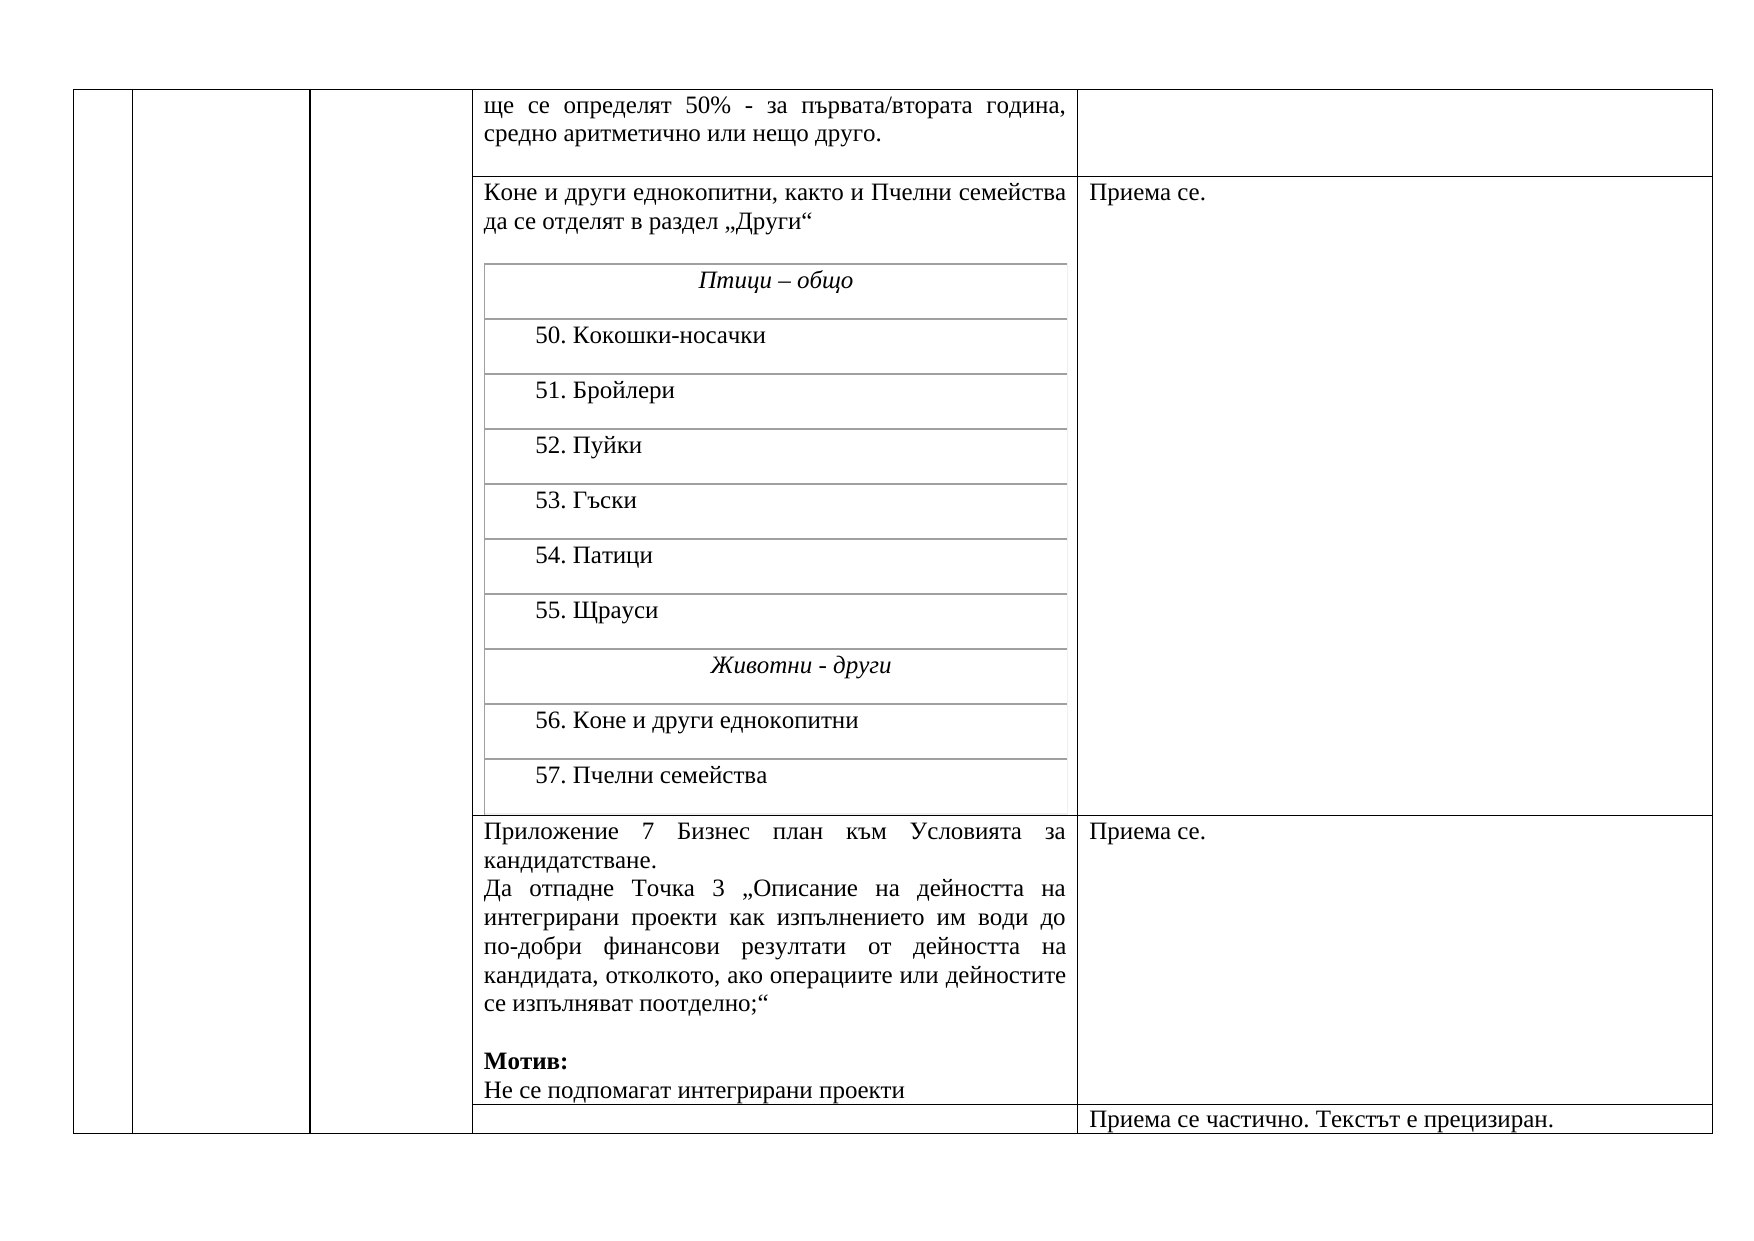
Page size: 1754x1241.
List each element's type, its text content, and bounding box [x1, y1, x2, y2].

table_cell Приема се. [1078, 816, 1712, 1103]
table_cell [1078, 90, 1712, 176]
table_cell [1078, 1105, 1712, 1133]
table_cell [473, 90, 1077, 176]
table_cell Коне и други еднокопитни, както и Пчелни семейства да се отделят в раздел „Други“ [473, 177, 1077, 815]
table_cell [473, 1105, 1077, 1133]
table_cell Приема се. [1078, 177, 1712, 815]
table_cell Приложение 7 Бизнес план към Условията за кандидатстване. Да отпадне Точка 3 „Описание на дейността на интегрирани проекти как изпълнението им води до по-добри финансови резултати от дейността на кандидата, отколкото, ако операциите или дейностите се изпълняват поотделно;“ Мотив: Не се подпомагат интегрирани проекти [473, 816, 1077, 1103]
